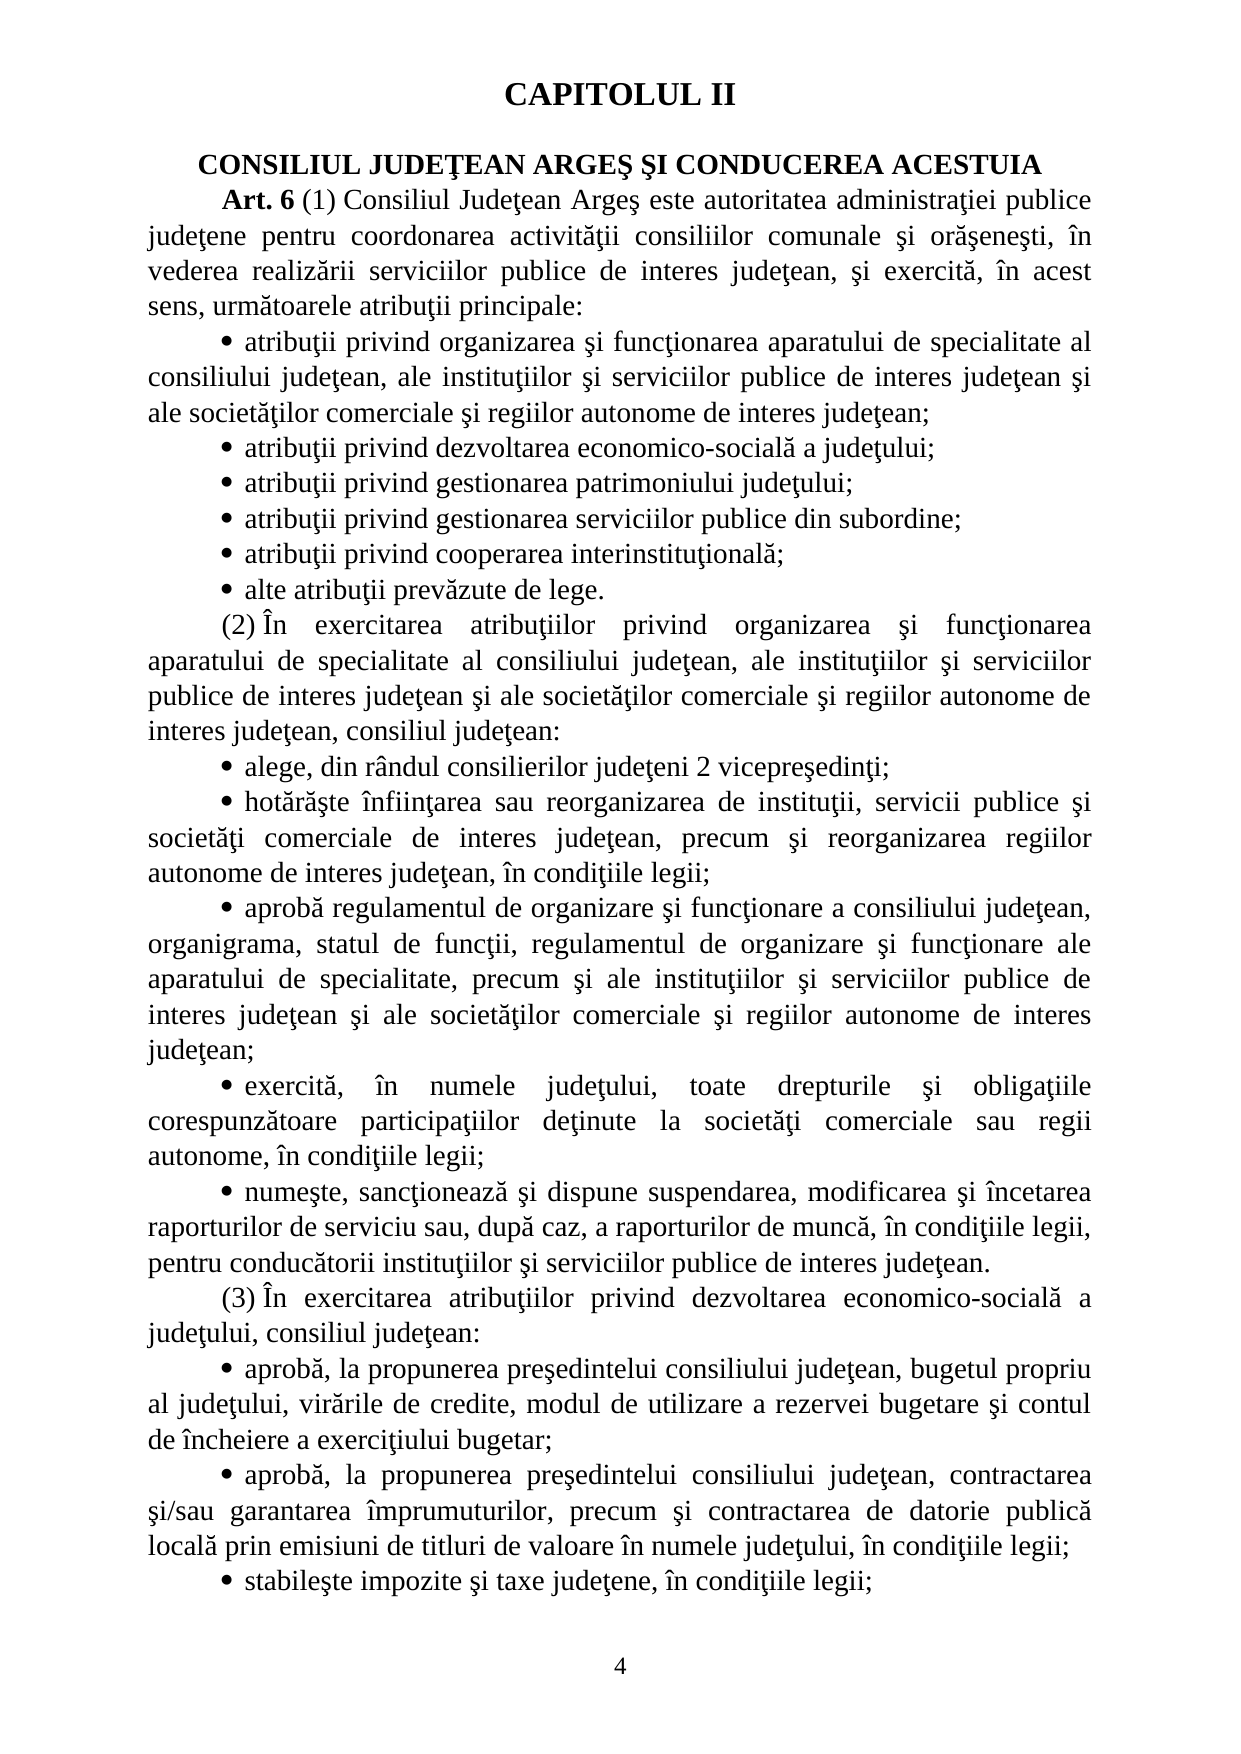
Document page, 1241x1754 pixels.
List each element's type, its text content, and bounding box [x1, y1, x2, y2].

list exercită, în numele judeţului, toate drepturile şi obligaţiile corespunzătoare participaţiilor deţinute la societăţi comerciale sau regii autonome, în condiţiile legii; [148, 1067, 1092, 1173]
list aprobă, la propunerea preşedintelui consiliului judeţean, bugetul propriu al judeţului, virările de credite, modul de utilizare a rezervei bugetare şi contul de încheiere a exerciţiului bugetar; [148, 1350, 1092, 1456]
list stabileşte impozite şi taxe judeţene, în condiţiile legii; [148, 1562, 1092, 1598]
list atribuţii privind gestionarea serviciilor publice din subordine; [148, 500, 1092, 535]
list hotărăşte înfiinţarea sau reorganizarea de instituţii, servicii publice şi societăţi comerciale de interes judeţean, precum şi reorganizarea regiilor autonome de interes judeţean, în condiţiile legii; [148, 783, 1092, 889]
list aprobă, la propunerea preşedintelui consiliului judeţean, contractarea şi/sau garantarea împrumuturilor, precum şi contractarea de datorie publică locală prin emisiuni de titluri de valoare în numele judeţului, în condiţiile legii; [148, 1456, 1092, 1562]
list alege, din rândul consilierilor judeţeni 2 vicepreşedinţi; [148, 748, 1092, 783]
text (2) În exercitarea atribuţiilor privind organizarea şi funcţionarea aparatului de specialitate al consiliului judeţean, ale instituţiilor şi serviciilor publice de interes judeţean şi ale societăţilor comerciale şi regiilor autonome de interes judeţean, consiliul judeţean: [148, 606, 1092, 748]
list aprobă regulamentul de organizare şi funcţionare a consiliului judeţean, organigrama, statul de funcţii, regulamentul de organizare şi funcţionare ale aparatului de specialitate, precum şi ale instituţiilor şi serviciilor publice de interes judeţean şi ale societăţilor comerciale şi regiilor autonome de interes judeţean; [148, 889, 1092, 1067]
list atribuţii privind cooperarea interinstituţională; [148, 535, 1092, 571]
text CONSILIUL JUDEŢEAN ARGEŞ ŞI CONDUCEREA ACESTUIA [148, 146, 1092, 181]
list numeşte, sancţionează şi dispune suspendarea, modificarea şi încetarea raporturilor de serviciu sau, după caz, a raporturilor de muncă, în condiţiile legii, pentru conducătorii instituţiilor şi serviciilor publice de interes judeţean. [148, 1173, 1092, 1279]
list atribuţii privind organizarea şi funcţionarea aparatului de specialitate al consiliului judeţean, ale instituţiilor şi serviciilor publice de interes judeţean şi ale societăţilor comerciale şi regiilor autonome de interes judeţean; [148, 323, 1092, 429]
list atribuţii privind gestionarea patrimoniului judeţului; [148, 464, 1092, 500]
text Art. 6 (1) Consiliul Judeţean Argeş este autoritatea administraţiei publice judeţene pentru coordonarea activităţii consiliilor comunale şi orăşeneşti, în vederea realizării serviciilor publice de interes judeţean, şi exercită, în acest sens, următoarele atribuţii principale: [148, 181, 1092, 323]
list alte atribuţii prevăzute de lege. [148, 571, 1092, 606]
list atribuţii privind dezvoltarea economico-socială a judeţului; [148, 429, 1092, 464]
text (3) În exercitarea atribuţiilor privind dezvoltarea economico-socială a judeţului, consiliul judeţean: [148, 1279, 1092, 1350]
text CAPITOLUL II [148, 74, 1092, 112]
